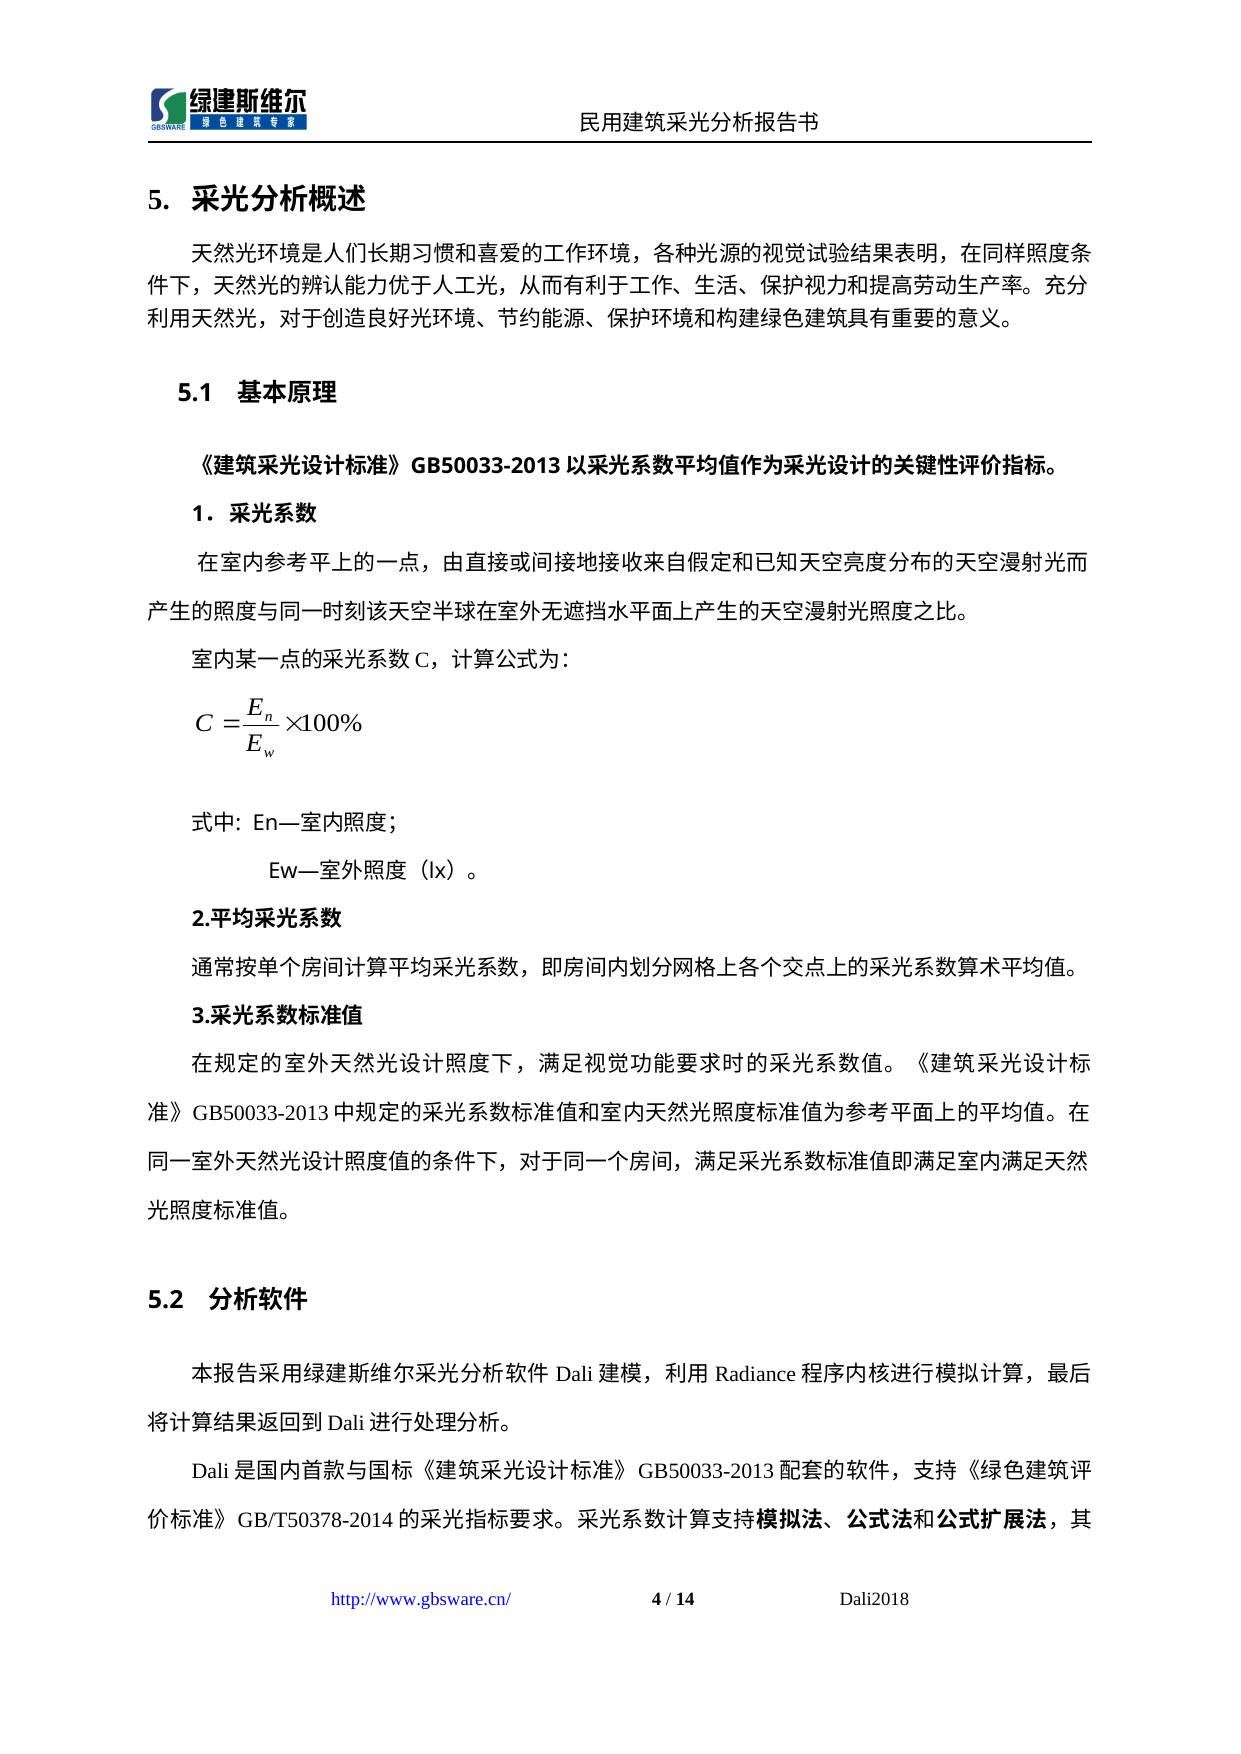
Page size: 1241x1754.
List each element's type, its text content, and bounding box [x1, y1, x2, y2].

text 天然光环境是人们长期习惯和喜爱的工作环境，各种光源的视觉试验结果表明，在同样照度条件下，天然光的辨认能力优于人工光，从而有利于工作、生活、保护视力和提高劳动生产率。充分利用天然光，对于创造良好光环境、节约能源、保护环境和构建绿色建筑具有重要的意义。 [148, 235, 1092, 333]
subtitle 采光分析概述 [148, 164, 1092, 229]
text 《建筑采光设计标准》GB50033-2013以采光系数平均值作为采光设计的关键性评价指标。 [148, 448, 1092, 480]
list 采光系数 [192, 496, 1092, 529]
subtitle 基本原理 [177, 358, 1092, 423]
text 室内某一点的采光系数C，计算公式为： [148, 642, 1092, 674]
text 3.采光系数标准值 [148, 998, 1092, 1030]
picture [147, 88, 308, 131]
text 通常按单个房间计算平均采光系数，即房间内划分网格上各个交点上的采光系数算术平均值。 [148, 949, 1092, 982]
text 在室内参考平上的一点，由直接或间接地接收来自假定和已知天空亮度分布的天空漫射光而产生的照度与同一时刻该天空半球在室外无遮挡水平面上产生的天空漫射光照度之比。 [148, 544, 1092, 626]
text 本报告采用绿建斯维尔采光分析软件Dali建模，利用Radiance程序内核进行模拟计算，最后将计算结果返回到Dali进行处理分析。 [148, 1356, 1092, 1437]
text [148, 1453, 1092, 1534]
text 2.平均采光系数 [148, 901, 1092, 933]
text Ew—室外照度（lx）。 [148, 853, 1092, 885]
text 式中: En—室内照度； [148, 804, 1092, 837]
text 在规定的室外天然光设计照度下，满足视觉功能要求时的采光系数值。《建筑采光设计标准》GB50033-2013中规定的采光系数标准值和室内天然光照度标准值为参考平面上的平均值。在同一室外天然光设计照度值的条件下，对于同一个房间，满足采光系数标准值即满足室内满足天然光照度标准值。 [148, 1046, 1092, 1225]
subtitle 分析软件 [148, 1266, 1092, 1331]
